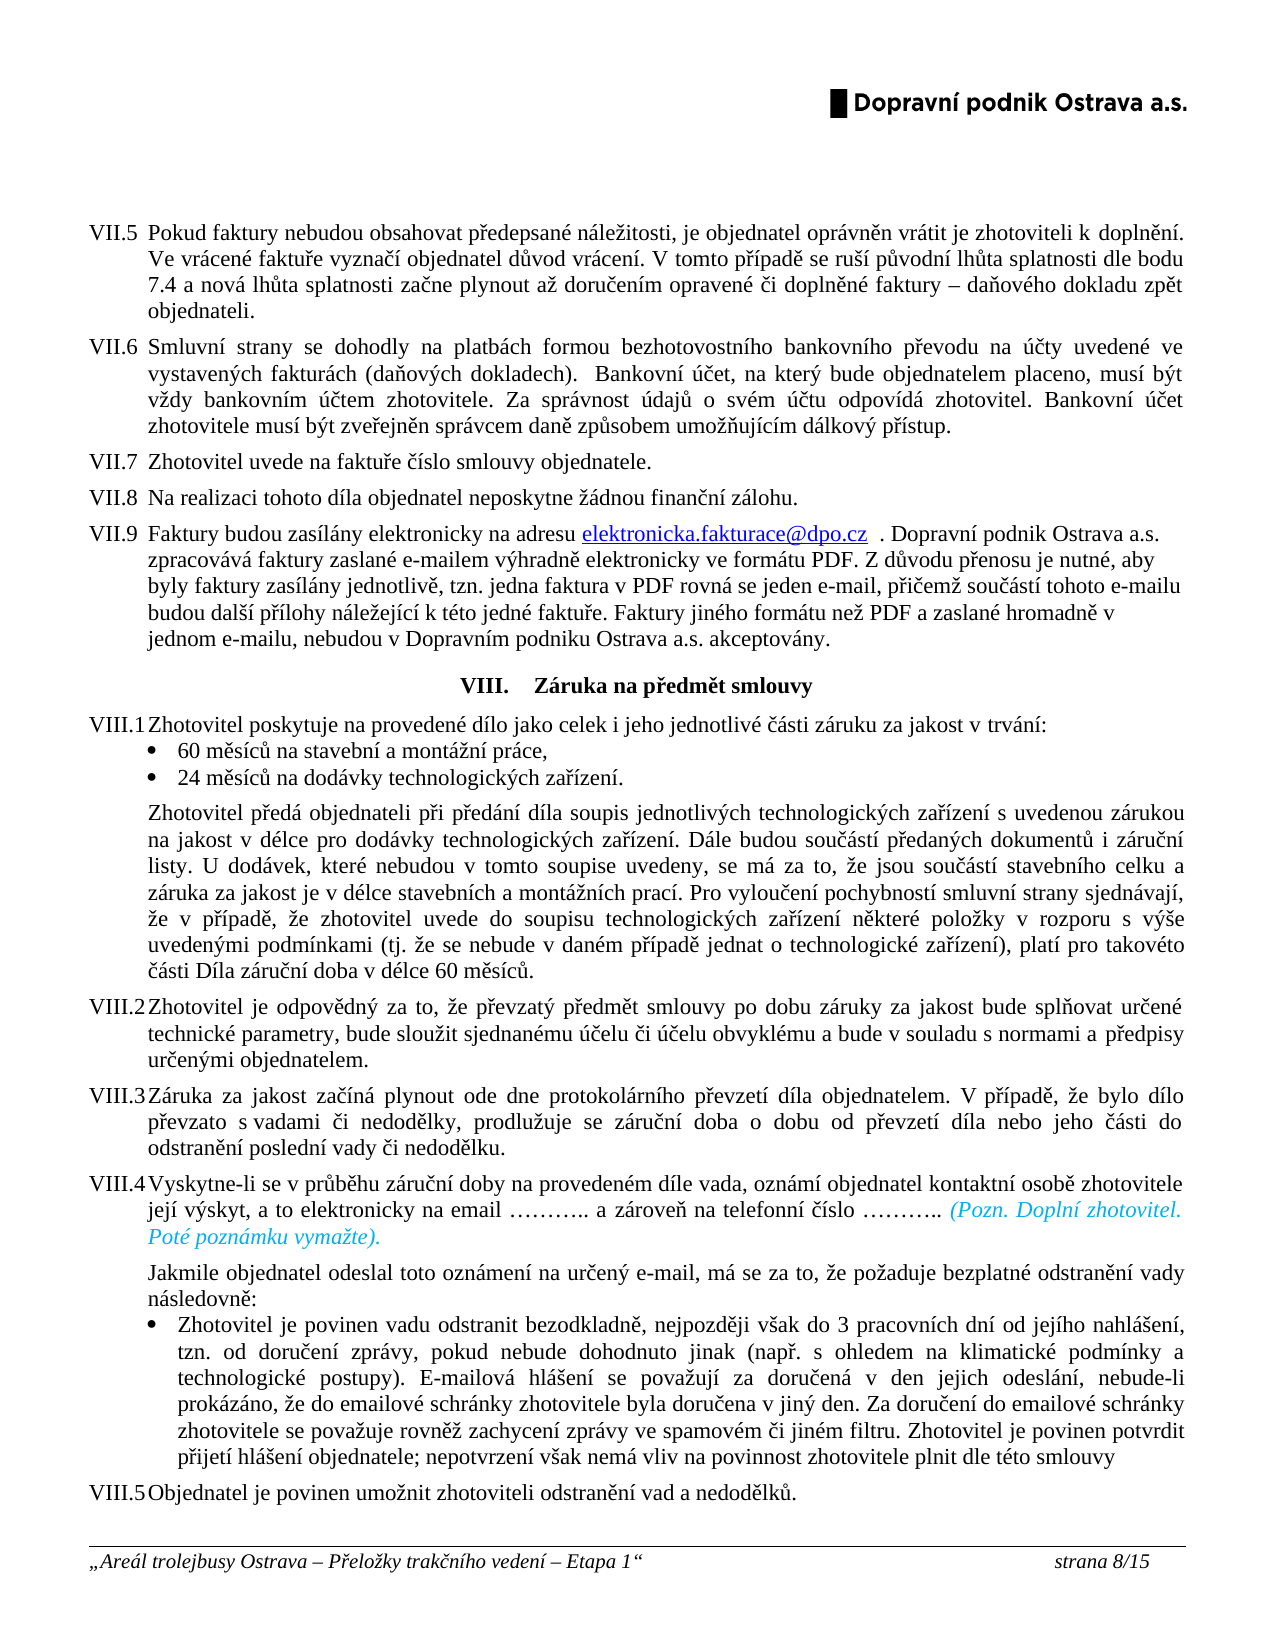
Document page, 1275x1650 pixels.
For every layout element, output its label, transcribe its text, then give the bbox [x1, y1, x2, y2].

list Objednatel je povinen umožnit zhotoviteli odstranění vad a nedodělků. [89, 1479, 1184, 1505]
text Jakmile objednatel odeslal toto oznámení na určený e-mail, má se za to, že požaduje bezplatné odstranění vady následovně: [148, 1259, 1186, 1311]
list Faktury budou zasílány elektronicky na adresu elektronicka.fakturace@dpo.cz . Dopravní podnik Ostrava a.s. zpracovává faktury zaslané e-mailem výhradně elektronicky ve formátu PDF. Z důvodu přenosu je nutné, aby byly faktury zasílány jednotlivě, tzn. jedna faktura v PDF rovná se jeden e-mail, přičemž součástí tohoto e-mailu budou další přílohy náležející k této jedné faktuře. Faktury jiného formátu než PDF a zaslané hromadně v jednom e-mailu, nebudou v Dopravním podniku Ostrava a.s. akceptovány. [89, 519, 1184, 651]
list Zhotovitel je odpovědný za to, že převzatý předmět smlouvy po dobu záruky za jakost bude splňovat určené technické parametry, bude sloužit sjednanému účelu či účelu obvyklému a bude v souladu s normami a předpisy určenými objednatelem. [89, 993, 1184, 1072]
list Smluvní strany se dohodly na platbách formou bezhotovostního bankovního převodu na účty uvedené ve vystavených fakturách (daňových dokladech). Bankovní účet, na který bude objednatelem placeno, musí být vždy bankovním účtem zhotovitele. Za správnost údajů o svém účtu odpovídá zhotovitel. Bankovní účet zhotovitele musí být zveřejněn správcem daně způsobem umožňujícím dálkový přístup. [89, 333, 1184, 439]
list Na realizaci tohoto díla objednatel neposkytne žádnou finanční zálohu. [89, 484, 1184, 510]
list Pokud faktury nebudou obsahovat předepsané náležitosti, je objednatel oprávněn vrátit je zhotoviteli k doplnění. Ve vrácené faktuře vyznačí objednatel důvod vrácení. V tomto případě se ruší původní lhůta splatnosti dle bodu 7.4 a nová lhůta splatnosti začne plynout až doručením opravené či doplněné faktury – daňového dokladu zpět objednateli. [89, 218, 1184, 324]
list 24 měsíců na dodávky technologických zařízení. [148, 764, 1186, 790]
list Zhotovitel poskytuje na provedené dílo jako celek i jeho jednotlivé části záruku za jakost v trvání: [89, 711, 1184, 737]
list Zhotovitel uvede na faktuře číslo smlouvy objednatele. [89, 448, 1184, 474]
subtitle Záruka na předmět smlouvy [89, 672, 1184, 698]
list Zhotovitel je povinen vadu odstranit bezodkladně, nejpozději však do 3 pracovních dní od jejího nahlášení, tzn. od doručení zprávy, pokud nebude dohodnuto jinak (např. s ohledem na klimatické podmínky a technologické postupy). E-mailová hlášení se považují za doručená v den jejich odeslání, nebude-li prokázáno, že do emailové schránky zhotovitele byla doručena v jiný den. Za doručení do emailové schránky zhotovitele se považuje rovněž zachycení zprávy ve spamovém či jiném filtru. Zhotovitel je povinen potvrdit přijetí hlášení objednatele; nepotvrzení však nemá vliv na povinnost zhotovitele plnit dle této smlouvy [148, 1311, 1186, 1469]
list Záruka za jakost začíná plynout ode dne protokolárního převzetí díla objednatelem. V případě, že bylo dílo převzato s vadami či nedodělky, prodlužuje se záruční doba o dobu od převzetí díla nebo jeho části do odstranění poslední vady či nedodělku. [89, 1082, 1184, 1161]
text Zhotovitel předá objednateli při předání díla soupis jednotlivých technologických zařízení s uvedenou zárukou na jakost v délce pro dodávky technologických zařízení. Dále budou součástí předaných dokumentů i záruční listy. U dodávek, které nebudou v tomto soupise uvedeny, se má za to, že jsou součástí stavebního celku a záruka za jakost je v délce stavebních a montážních prací. Pro vyloučení pochybností smluvní strany sjednávají, že v případě, že zhotovitel uvede do soupisu technologických zařízení některé položky v rozporu s výše uvedenými podmínkami (tj. že se nebude v daném případě jednat o technologické zařízení), platí pro takovéto části Díla záruční doba v délce 60 měsíců. [148, 799, 1186, 984]
list Vyskytne-li se v průběhu záruční doby na provedeném díle vada, oznámí objednatel kontaktní osobě zhotovitele její výskyt, a to elektronicky na email ……….. a zároveň na telefonní číslo ……….. (Pozn. Doplní zhotovitel. Poté poznámku vymažte). [89, 1170, 1184, 1249]
list 60 měsíců na stavební a montážní práce, [148, 737, 1186, 764]
picture [830, 89, 1187, 118]
